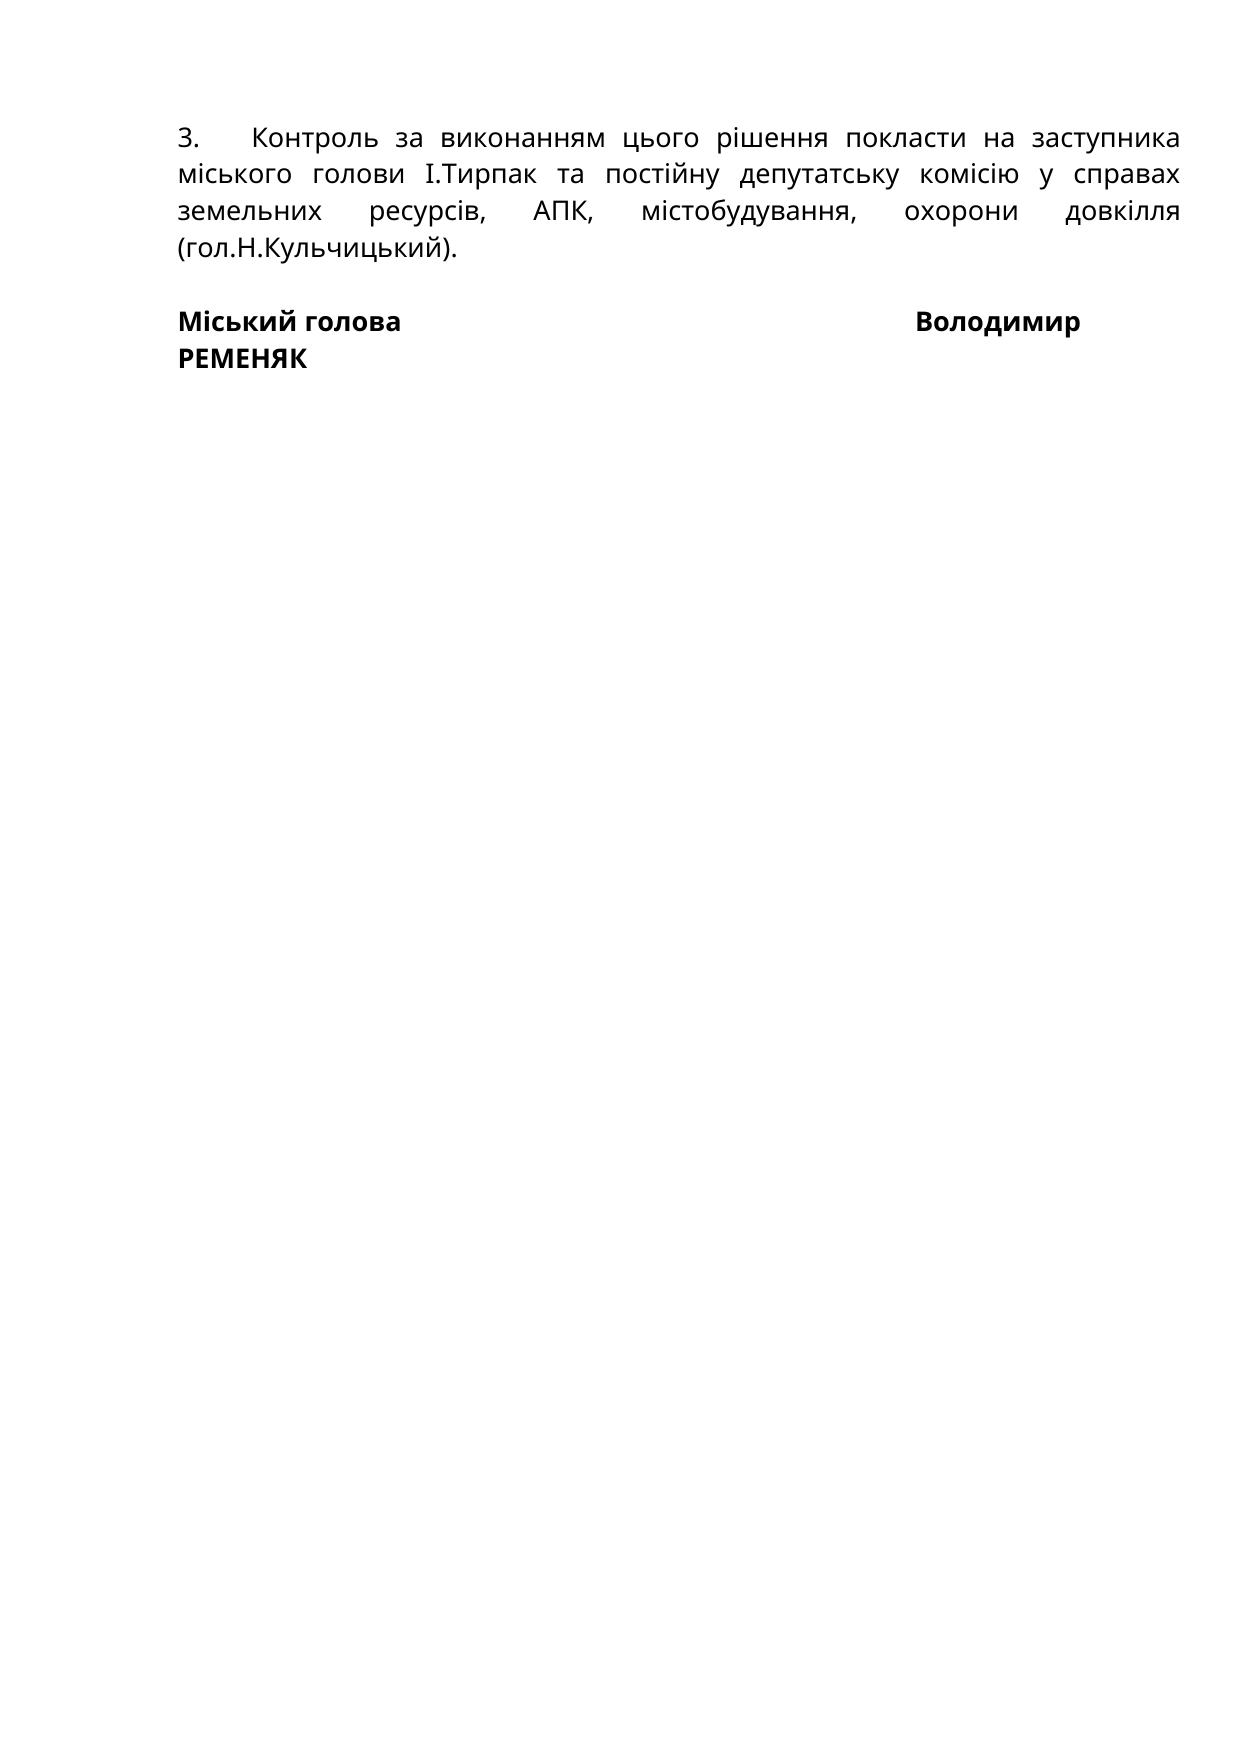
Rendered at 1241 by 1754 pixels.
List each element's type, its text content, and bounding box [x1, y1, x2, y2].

text 3. Контроль за виконанням цього рішення покласти на заступника міського голови І.Тирпак та постійну депутатську комісію у справах земельних ресурсів, АПК, містобудування, охорони довкілля (гол.Н.Кульчицький). [177, 118, 1182, 266]
text Міський голова Володимир РЕМЕНЯК [177, 302, 1182, 376]
